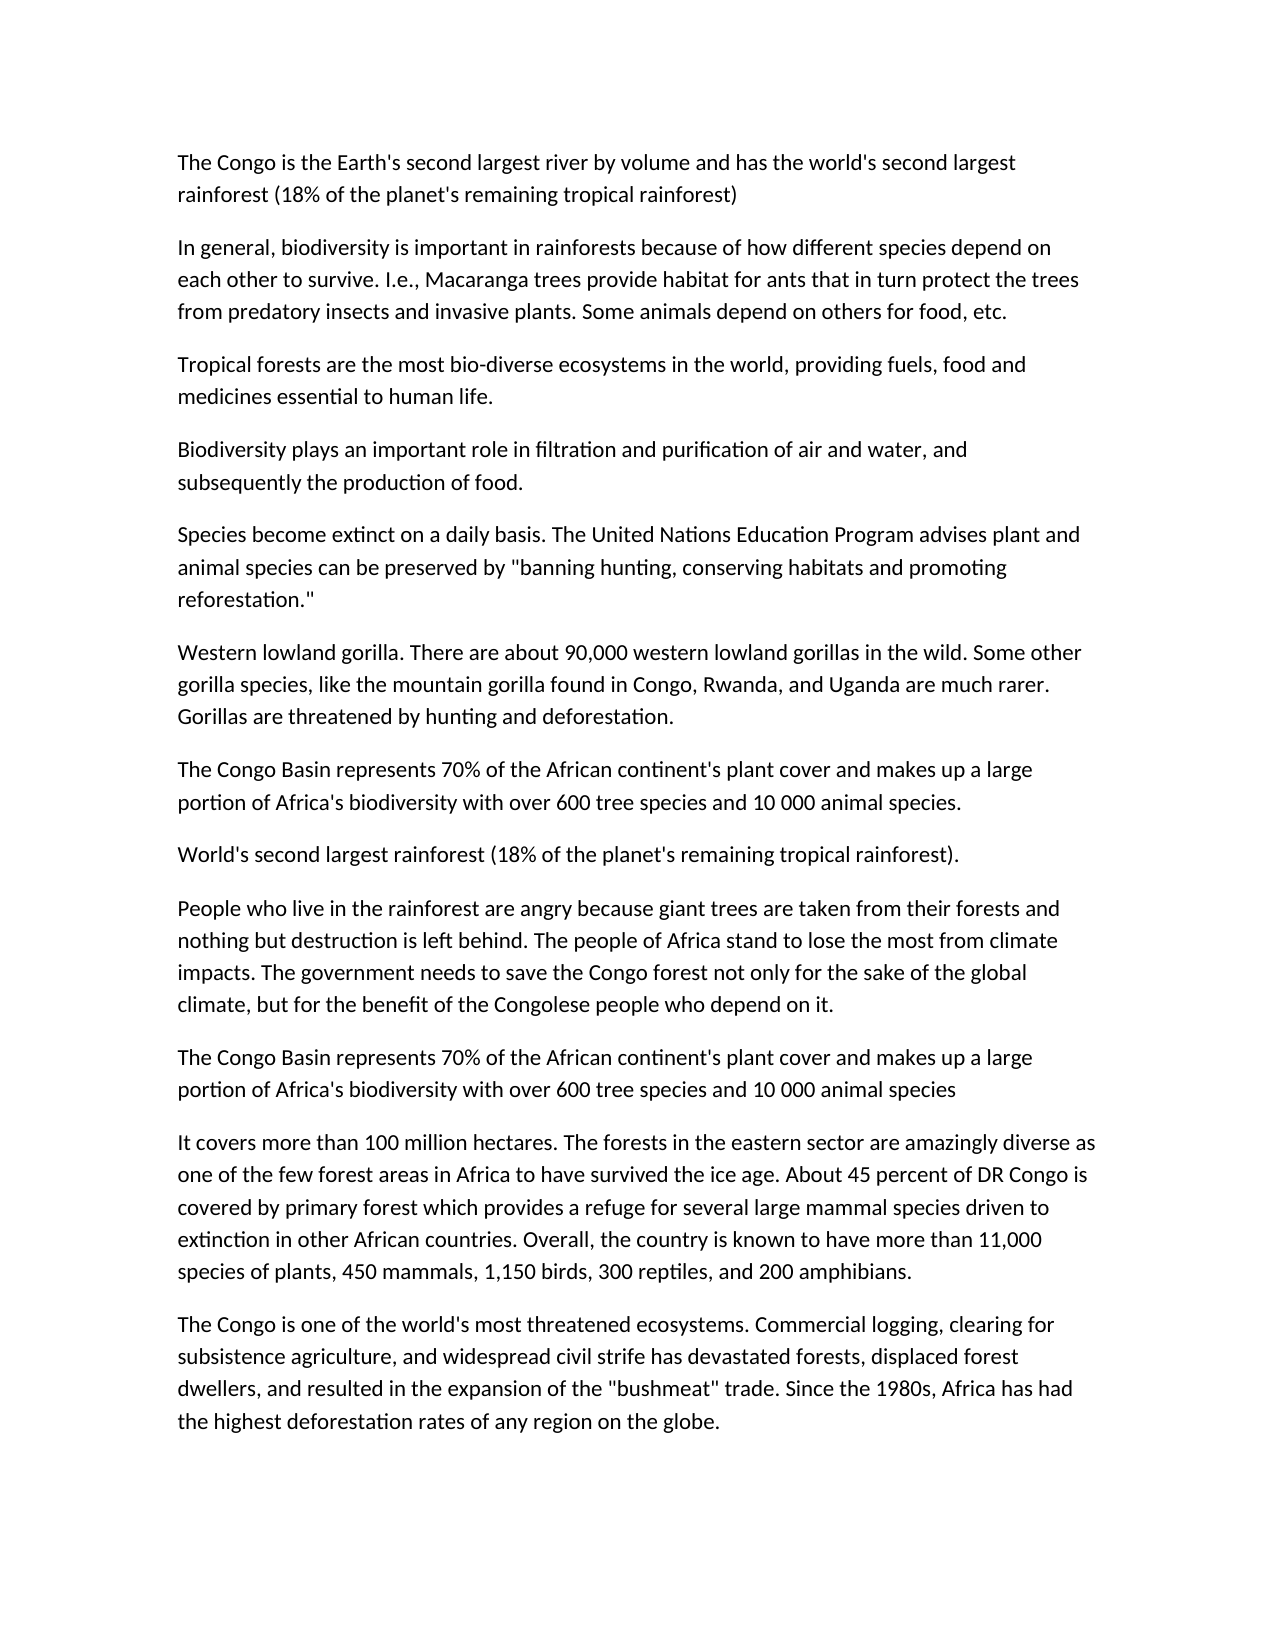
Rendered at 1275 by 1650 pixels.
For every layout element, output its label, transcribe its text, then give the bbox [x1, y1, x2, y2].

text The Congo Basin represents 70% of the African continent's plant cover and makes up a large portion of Africa's biodiversity with over 600 tree species and 10 000 animal species. [177, 755, 1098, 816]
text Western lowland gorilla. There are about 90,000 western lowland gorillas in the wild. Some other gorilla species, like the mountain gorilla found in Congo, Rwanda, and Uganda are much rarer. Gorillas are threatened by hunting and deforestation. [177, 638, 1098, 730]
text The Congo is the Earth's second largest river by volume and has the world's second largest rainforest (18% of the planet's remaining tropical rainforest) [177, 148, 1098, 208]
text The Congo is one of the world's most threatened ecosystems. Commercial logging, clearing for subsistence agriculture, and widespread civil strife has devastated forests, displaced forest dwellers, and resulted in the expansion of the "bushmeat" trade. Since the 1980s, Africa has had the highest deforestation rates of any region on the globe. [177, 1310, 1098, 1435]
text Biodiversity plays an important role in filtration and purification of air and water, and subsequently the production of food. [177, 435, 1098, 496]
text World's second largest rainforest (18% of the planet's remaining tropical rainforest). [177, 841, 1098, 869]
text Tropical forests are the most bio-diverse ecosystems in the world, providing fuels, food and medicines essential to human life. [177, 350, 1098, 410]
text In general, biodiversity is important in rainforests because of how different species depend on each other to survive. I.e., Macaranga trees provide habitat for ants that in turn protect the trees from predatory insects and invasive plants. Some animals depend on others for food, etc. [177, 233, 1098, 325]
text Species become extinct on a daily basis. The United Nations Education Program advises plant and animal species can be preserved by "banning hunting, conserving habitats and promoting reforestation." [177, 521, 1098, 613]
text People who live in the rainforest are angry because giant trees are taken from their forests and nothing but destruction is left behind. The people of Africa stand to lose the most from climate impacts. The government needs to save the Congo forest not only for the sake of the global climate, but for the benefit of the Congolese people who depend on it. [177, 894, 1098, 1018]
text The Congo Basin represents 70% of the African continent's plant cover and makes up a large portion of Africa's biodiversity with over 600 tree species and 10 000 animal species [177, 1043, 1098, 1103]
text It covers more than 100 million hectares. The forests in the eastern sector are amazingly diverse as one of the few forest areas in Africa to have survived the ice age. About 45 percent of DR Congo is covered by primary forest which provides a refuge for several large mammal species driven to extinction in other African countries. Overall, the country is known to have more than 11,000 species of plants, 450 mammals, 1,150 birds, 300 reptiles, and 200 amphibians. [177, 1128, 1098, 1285]
